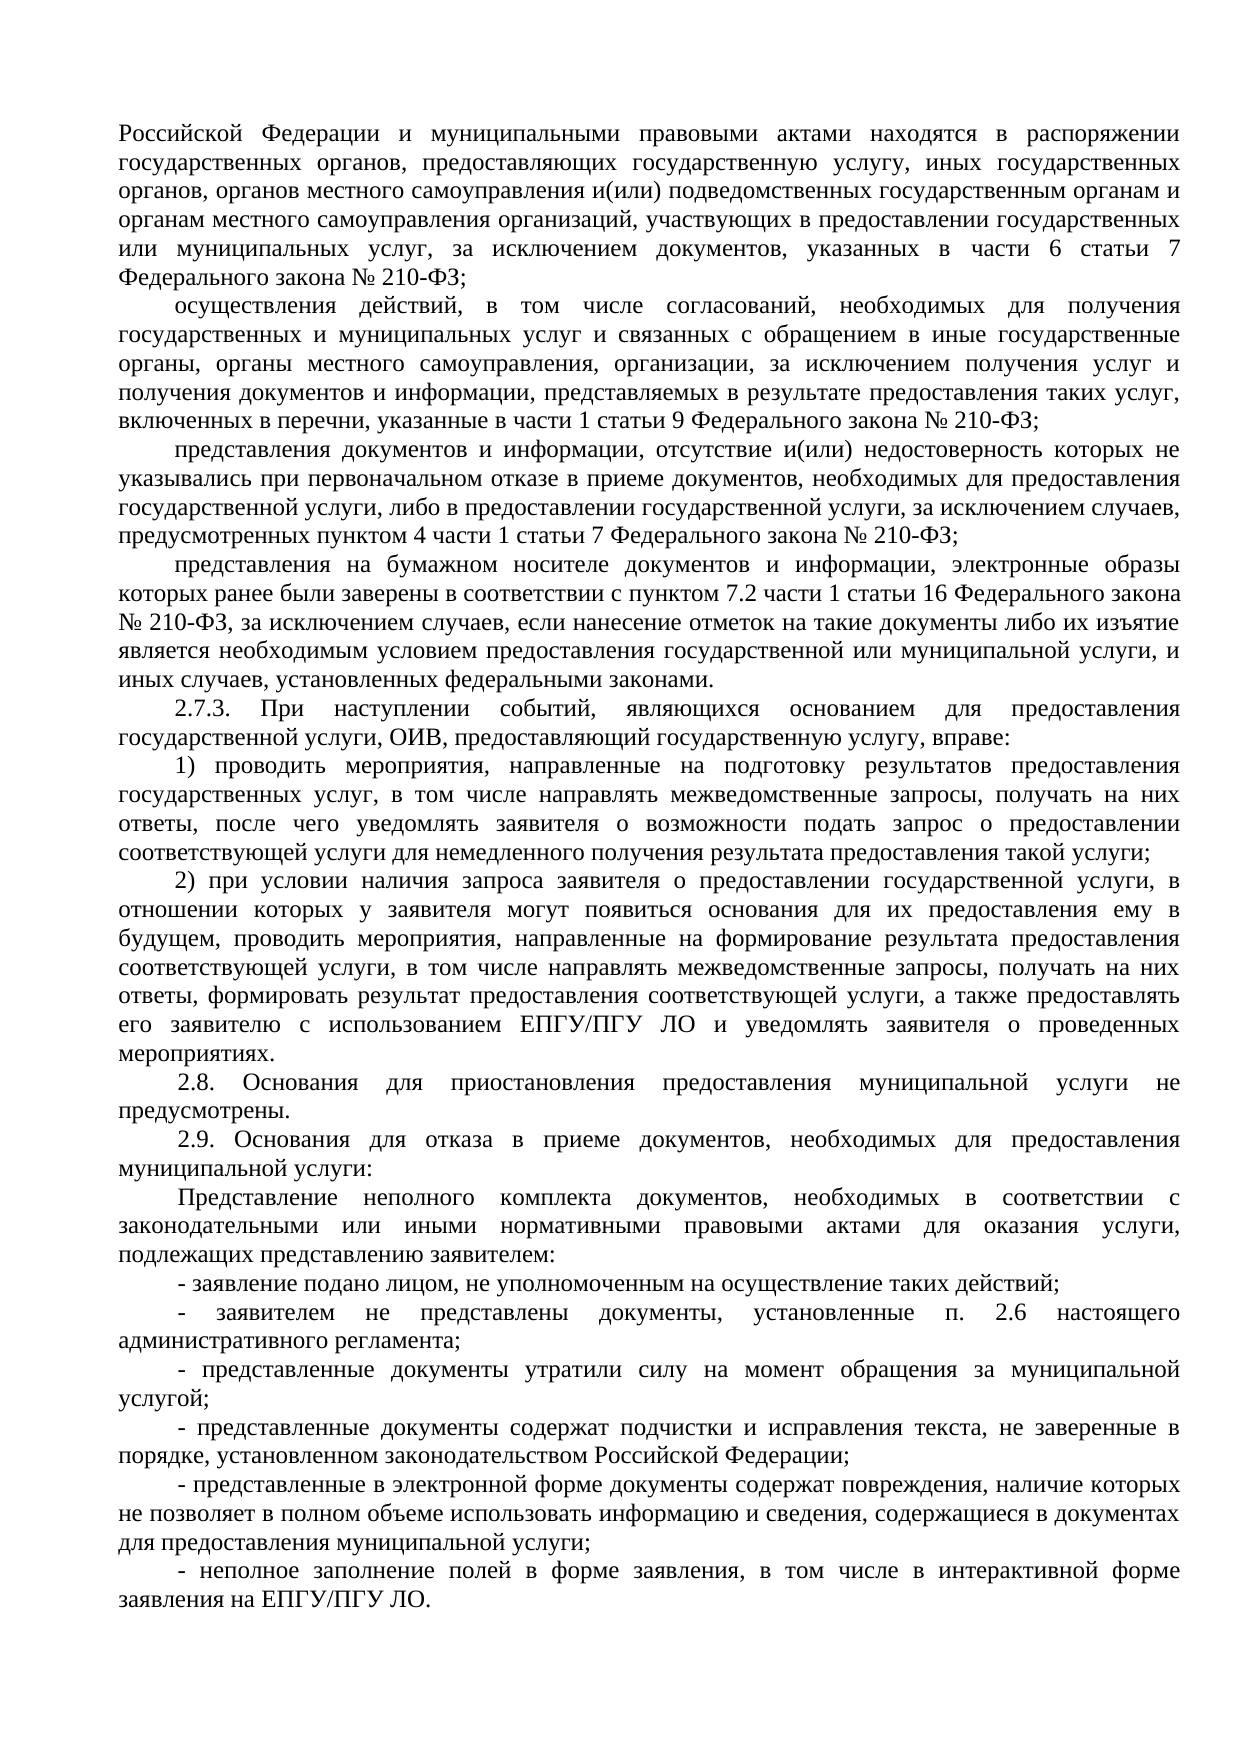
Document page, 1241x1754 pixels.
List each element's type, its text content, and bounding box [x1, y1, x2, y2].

text 1) проводить мероприятия, направленные на подготовку результатов предоставления государственных услуг, в том числе направлять межведомственные запросы, получать на них ответы, после чего уведомлять заявителя о возможности подать запрос о предоставлении соответствующей услуги для немедленного получения результата предоставления такой услуги; [118, 751, 1181, 866]
text - представленные в электронной форме документы содержат повреждения, наличие которых не позволяет в полном объеме использовать информацию и сведения, содержащиеся в документах для предоставления муниципальной услуги; [118, 1469, 1181, 1556]
text 2) при условии наличия запроса заявителя о предоставлении государственной услуги, в отношении которых у заявителя могут появиться основания для их предоставления ему в будущем, проводить мероприятия, направленные на формирование результата предоставления соответствующей услуги, в том числе направлять межведомственные запросы, получать на них ответы, формировать результат предоставления соответствующей услуги, а также предоставлять его заявителю с использованием ЕПГУ/ПГУ ЛО и уведомлять заявителя о проведенных мероприятиях. [118, 866, 1181, 1067]
text 2.8. Основания для приостановления предоставления муниципальной услуги не предусмотрены. [118, 1067, 1181, 1124]
text - заявителем не представлены документы, установленные п. 2.6 настоящего административного регламента; [118, 1297, 1181, 1354]
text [118, 118, 1181, 291]
text - представленные документы содержат подчистки и исправления текста, не заверенные в порядке, установленном законодательством Российской Федерации; [118, 1412, 1181, 1469]
text Представление неполного комплекта документов, необходимых в соответствии с законодательными или иными нормативными правовыми актами для оказания услуги, подлежащих представлению заявителем: [118, 1182, 1181, 1268]
text - представленные документы утратили силу на момент обращения за муниципальной услугой; [118, 1354, 1181, 1412]
text представления на бумажном носителе документов и информации, электронные образы которых ранее были заверены в соответствии с пунктом 7.2 части 1 статьи 16 Федерального закона № 210-ФЗ, за исключением случаев, если нанесение отметок на такие документы либо их изъятие является необходимым условием предоставления государственной или муниципальной услуги, и иных случаев, установленных федеральными законами. [118, 549, 1181, 693]
text 2.9. Основания для отказа в приеме документов, необходимых для предоставления муниципальной услуги: [118, 1124, 1181, 1182]
text осуществления действий, в том числе согласований, необходимых для получения государственных и муниципальных услуг и связанных с обращением в иные государственные органы, органы местного самоуправления, организации, за исключением получения услуг и получения документов и информации, представляемых в результате предоставления таких услуг, включенных в перечни, указанные в части 1 статьи 9 Федерального закона № 210-ФЗ; [118, 291, 1181, 434]
text 2.7.3. При наступлении событий, являющихся основанием для предоставления государственной услуги, ОИВ, предоставляющий государственную услугу, вправе: [118, 693, 1181, 751]
text представления документов и информации, отсутствие и(или) недостоверность которых не указывались при первоначальном отказе в приеме документов, необходимых для предоставления государственной услуги, либо в предоставлении государственной услуги, за исключением случаев, предусмотренных пунктом 4 части 1 статьи 7 Федерального закона № 210-ФЗ; [118, 434, 1181, 549]
text - заявление подано лицом, не уполномоченным на осуществление таких действий; [118, 1268, 1181, 1297]
text - неполное заполнение полей в форме заявления, в том числе в интерактивной форме заявления на ЕПГУ/ПГУ ЛО. [118, 1556, 1181, 1613]
